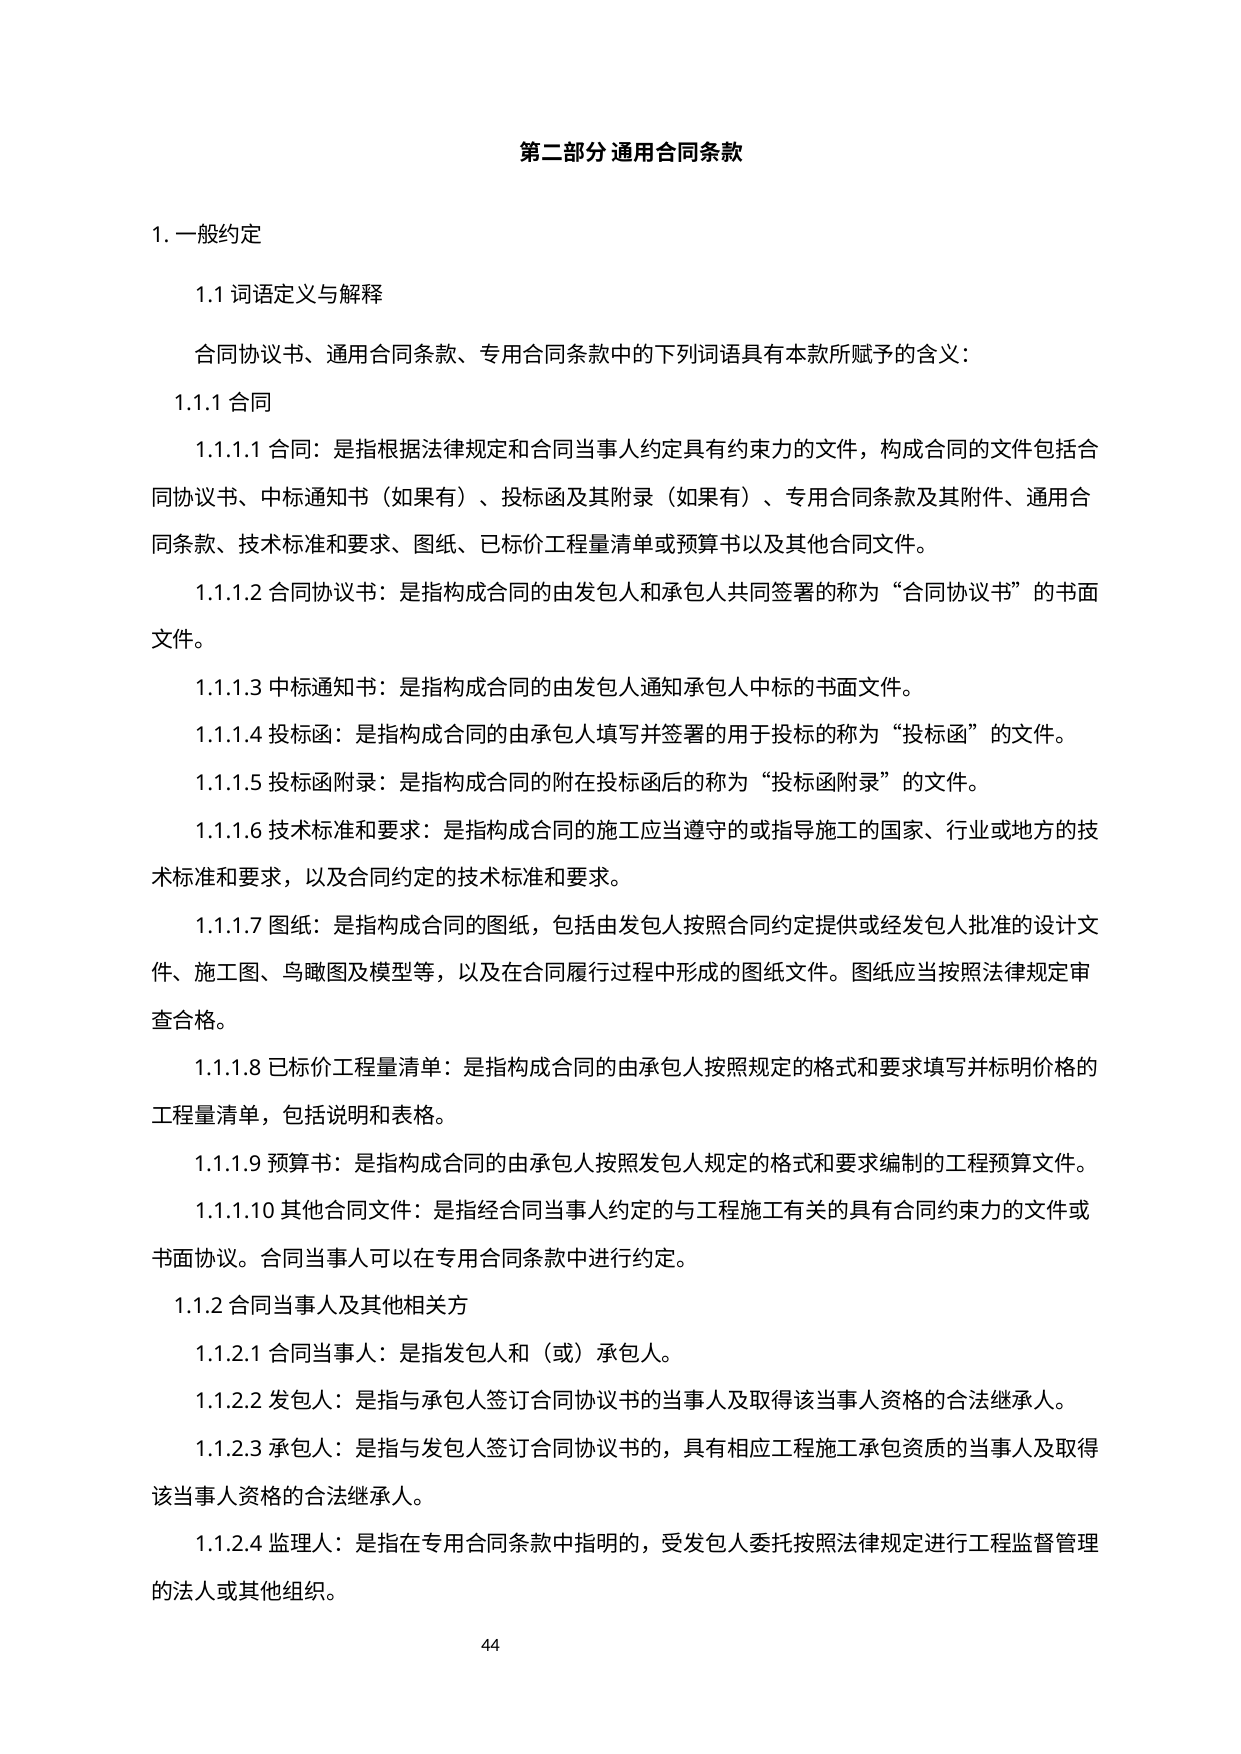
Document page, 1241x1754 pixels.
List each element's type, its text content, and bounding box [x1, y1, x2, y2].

subtitle 1.1词语定义与解释 [151, 277, 1111, 309]
text 1.1.2.1 合同当事人：是指发包人和（或）承包人。 [151, 1336, 1111, 1368]
text 1.1.1.10 其他合同文件：是指经合同当事人约定的与工程施工有关的具有合同约束力的文件或书面协议。合同当事人可以在专用合同条款中进行约定。 [151, 1193, 1111, 1272]
text 1.1.1 合同 [151, 384, 1111, 416]
text 1.1.1.4 投标函：是指构成合同的由承包人填写并签署的用于投标的称为“投标函”的文件。 [151, 717, 1111, 749]
text 合同协议书、通用合同条款、专用合同条款中的下列词语具有本款所赋予的含义： [151, 337, 1111, 369]
text 1.1.2.2 发包人：是指与承包人签订合同协议书的当事人及取得该当事人资格的合法继承人。 [151, 1383, 1111, 1415]
text 1.1.1.1 合同：是指根据法律规定和合同当事人约定具有约束力的文件，构成合同的文件包括合同协议书、中标通知书（如果有）、投标函及其附录（如果有）、专用合同条款及其附件、通用合同条款、技术标准和要求、图纸、已标价工程量清单或预算书以及其他合同文件。 [151, 432, 1111, 559]
text 1.1.1.8 已标价工程量清单：是指构成合同的由承包人按照规定的格式和要求填写并标明价格的工程量清单，包括说明和表格。 [151, 1050, 1111, 1130]
text 1.1.1.5 投标函附录：是指构成合同的附在投标函后的称为“投标函附录”的文件。 [151, 765, 1111, 797]
text 1.1.2 合同当事人及其他相关方 [151, 1288, 1111, 1320]
text 1.1.1.7 图纸：是指构成合同的图纸，包括由发包人按照合同约定提供或经发包人批准的设计文件、施工图、鸟瞰图及模型等，以及在合同履行过程中形成的图纸文件。图纸应当按照法律规定审查合格。 [151, 908, 1111, 1034]
text 1.1.1.6 技术标准和要求：是指构成合同的施工应当遵守的或指导施工的国家、行业或地方的技术标准和要求，以及合同约定的技术标准和要求。 [151, 813, 1111, 892]
text 1.1.1.9 预算书：是指构成合同的由承包人按照发包人规定的格式和要求编制的工程预算文件。 [151, 1146, 1111, 1177]
text 1.1.1.3 中标通知书：是指构成合同的由发包人通知承包人中标的书面文件。 [151, 670, 1111, 702]
subtitle 1. 一般约定 [151, 217, 1111, 249]
text 1.1.2.3 承包人：是指与发包人签订合同协议书的，具有相应工程施工承包资质的当事人及取得该当事人资格的合法继承人。 [151, 1431, 1111, 1510]
text 1.1.1.2 合同协议书：是指构成合同的由发包人和承包人共同签署的称为“合同协议书”的书面文件。 [151, 575, 1111, 654]
subtitle 第二部分 通用合同条款 [151, 135, 1111, 167]
text 1.1.2.4 监理人：是指在专用合同条款中指明的，受发包人委托按照法律规定进行工程监督管理的法人或其他组织。 [151, 1526, 1111, 1605]
